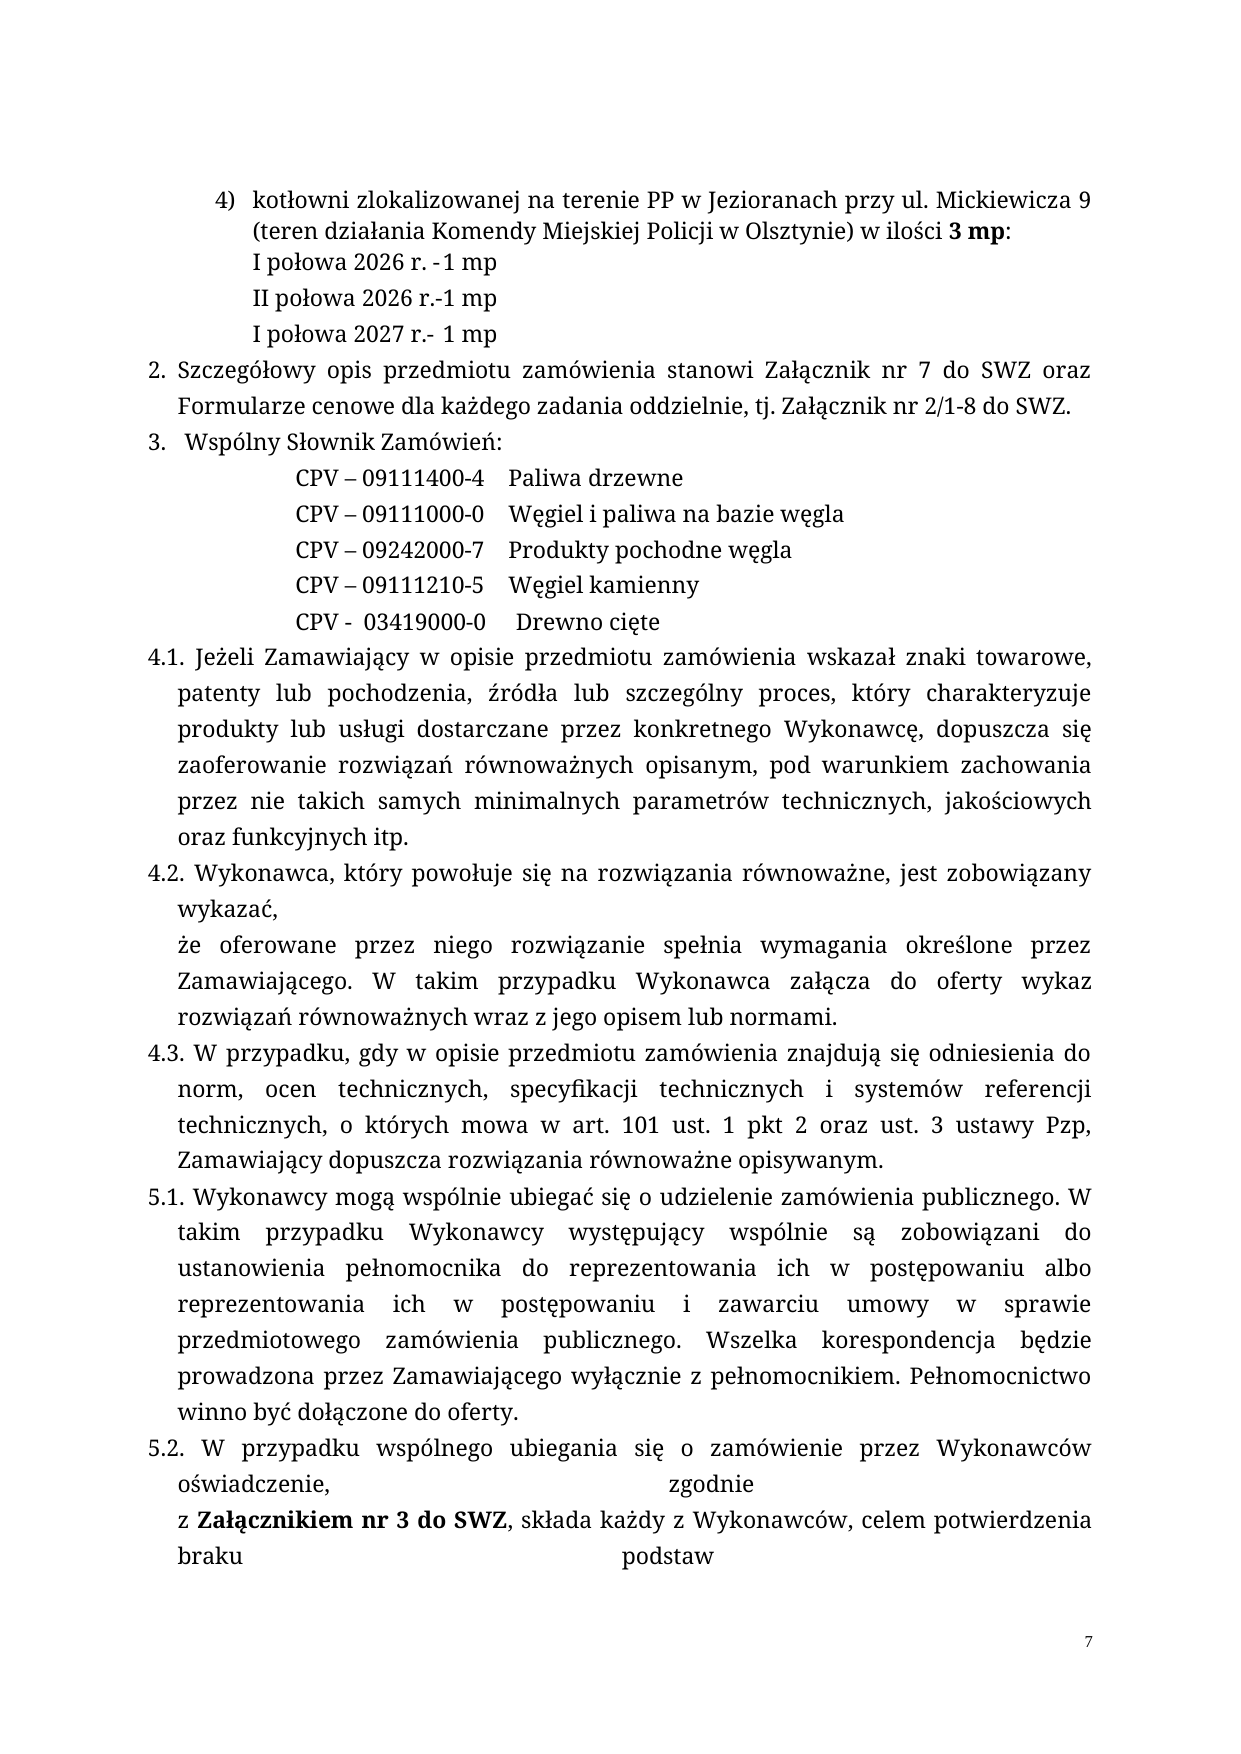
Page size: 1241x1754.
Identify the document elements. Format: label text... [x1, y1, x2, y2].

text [148, 1432, 1093, 1571]
list I połowa 2027 r.- 1 mp [252, 318, 1093, 349]
text 4.3. W przypadku, gdy w opisie przedmiotu zamówienia znajdują się odniesienia do norm, ocen technicznych, specyfikacji technicznych i systemów referencji technicznych, o których mowa w art. 101 ust. 1 pkt 2 oraz ust. 3 ustawy Pzp, Zamawiający dopuszcza rozwiązania równoważne opisywanym. [148, 1037, 1093, 1176]
text CPV – 09111400-4 Paliwa drzewne [295, 462, 1093, 493]
text CPV – 09242000-7 Produkty pochodne węgla [295, 533, 1093, 565]
text CPV – 09111210-5 Węgiel kamienny [295, 569, 1093, 601]
text 4.1. Jeżeli Zamawiający w opisie przedmiotu zamówienia wskazał znaki towarowe, patenty lub pochodzenia, źródła lub szczególny proces, który charakteryzuje produkty lub usługi dostarczane przez konkretnego Wykonawcę, dopuszcza się zaoferowanie rozwiązań równoważnych opisanym, pod warunkiem zachowania przez nie takich samych minimalnych parametrów technicznych, jakościowych oraz funkcyjnych itp. [148, 641, 1093, 852]
text 3. Wspólny Słownik Zamówień: [148, 426, 1093, 457]
list kotłowni zlokalizowanej na terenie PP w Jezioranach przy ul. Mickiewicza 9 (teren działania Komendy Miejskiej Policji w Olsztynie) w ilości 3 mp: [215, 183, 1093, 246]
text CPV – 09111000-0 Węgiel i paliwa na bazie węgla [295, 498, 1093, 529]
list II połowa 2026 r.- 1 mp [252, 282, 1093, 313]
list Szczegółowy opis przedmiotu zamówienia stanowi Załącznik nr 7 do SWZ oraz Formularze cenowe dla każdego zadania oddzielnie, tj. Załącznik nr 2/1-8 do SWZ. [148, 354, 1093, 421]
text 5.1. Wykonawcy mogą wspólnie ubiegać się o udzielenie zamówienia publicznego. W takim przypadku Wykonawcy występujący wspólnie są zobowiązani do ustanowienia pełnomocnika do reprezentowania ich w postępowaniu albo reprezentowania ich w postępowaniu i zawarciu umowy w sprawie przedmiotowego zamówienia publicznego. Wszelka korespondencja będzie prowadzona przez Zamawiającego wyłącznie z pełnomocnikiem. Pełnomocnictwo winno być dołączone do oferty. [148, 1180, 1093, 1427]
list I połowa 2026 r. - 1 mp [252, 246, 1093, 277]
text 4.2. Wykonawca, który powołuje się na rozwiązania równoważne, jest zobowiązany wykazać, że oferowane przez niego rozwiązanie spełnia wymagania określone przez Zamawiającego. W takim przypadku Wykonawca załącza do oferty wykaz rozwiązań równoważnych wraz z jego opisem lub normami. [148, 857, 1093, 1032]
text CPV - 03419000-0 Drewno cięte [295, 605, 1093, 637]
